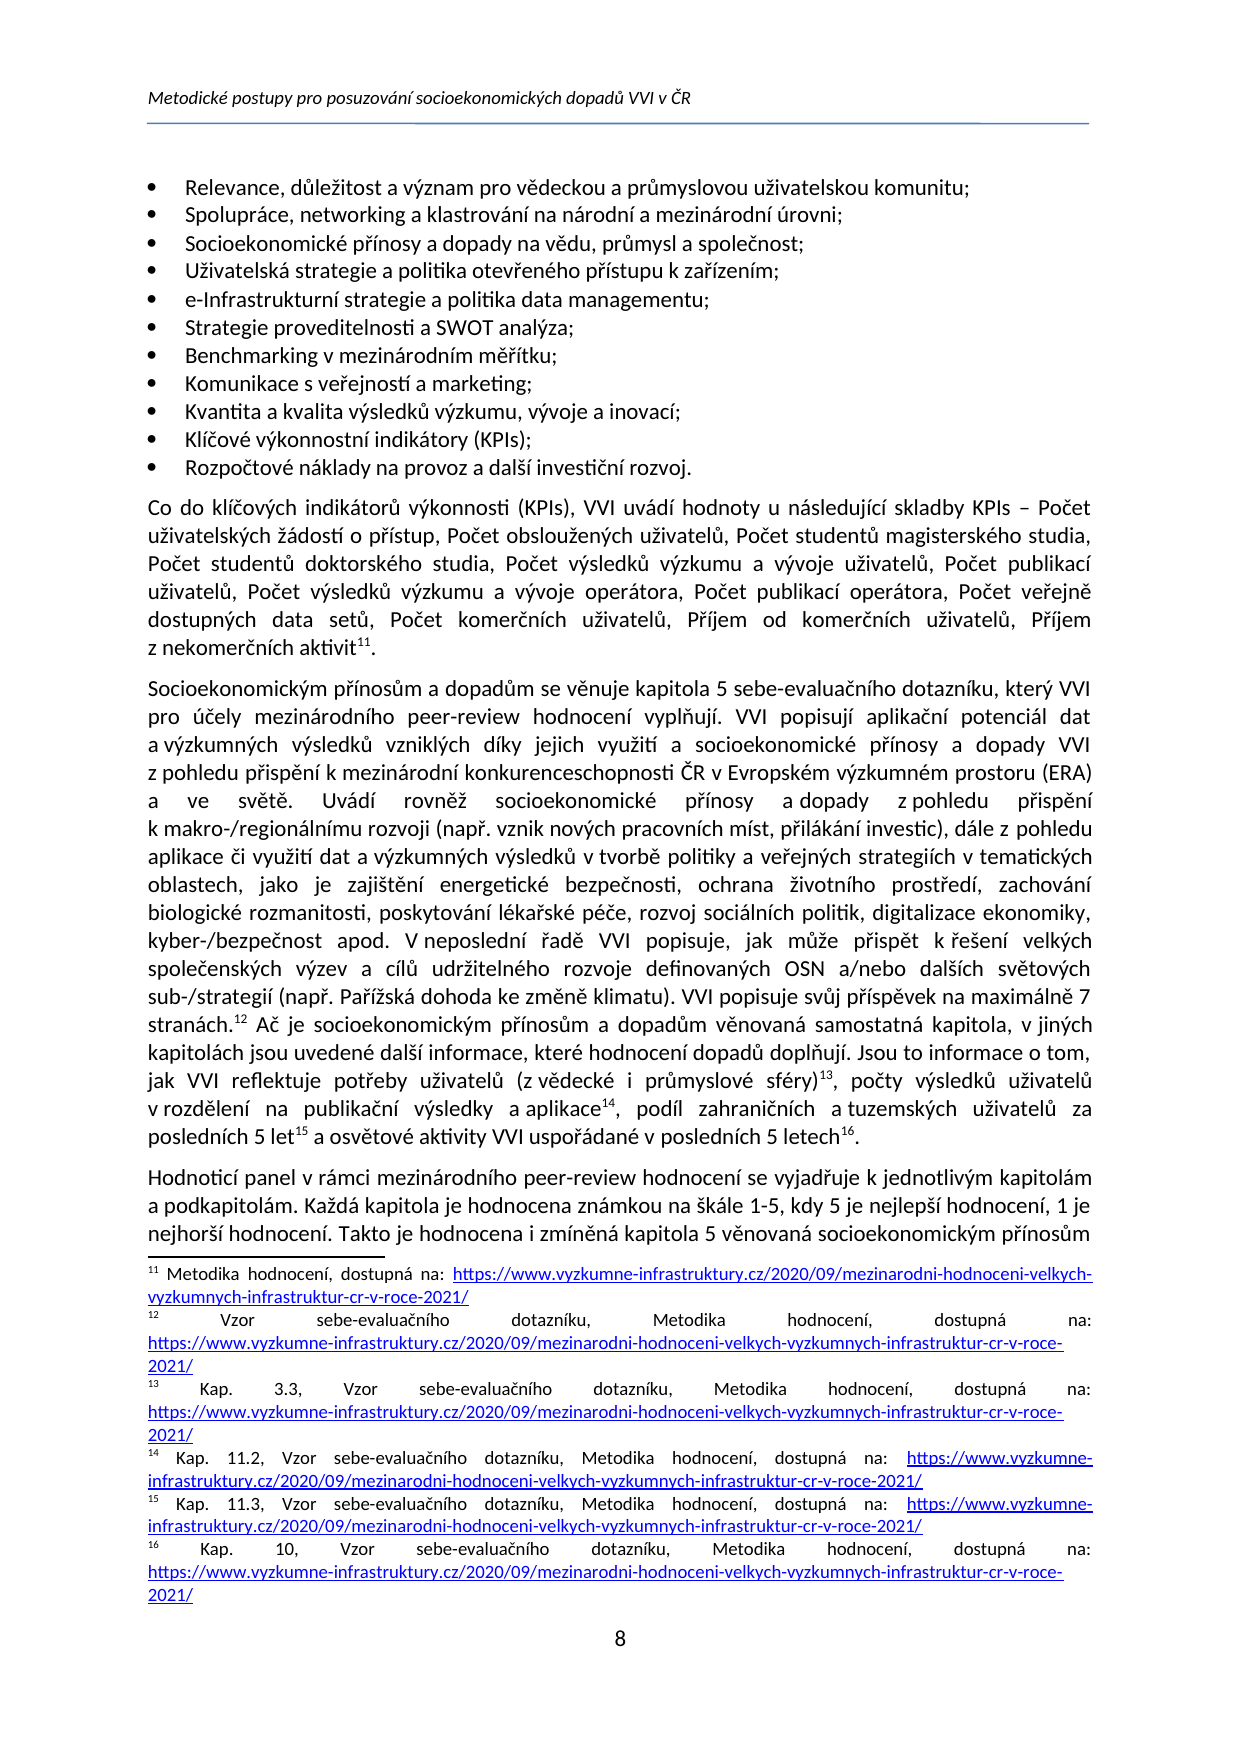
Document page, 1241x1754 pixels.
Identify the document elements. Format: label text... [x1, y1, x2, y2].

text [148, 1163, 1093, 1247]
list Klíčové výkonnostní indikátory (KPIs); [148, 425, 1093, 453]
list Kvantita a kvalita výsledků výzkumu, vývoje a inovací; [148, 397, 1093, 425]
list Komunikace s veřejností a marketing; [148, 369, 1093, 397]
list Strategie proveditelnosti a SWOT analýza; [148, 313, 1093, 341]
list e-Infrastrukturní strategie a politika data managementu; [148, 285, 1093, 313]
list Uživatelská strategie a politika otevřeného přístupu k zařízením; [148, 257, 1093, 285]
text Co do klíčových indikátorů výkonnosti (KPIs), VVI uvádí hodnoty u následující skladby KPIs – Počet uživatelských žádostí o přístup, Počet obsloužených uživatelů, Počet studentů magisterského studia, Počet studentů doktorského studia, Počet výsledků výzkumu a vývoje uživatelů, Počet publikací uživatelů, Počet výsledků výzkumu a vývoje operátora, Počet publikací operátora, Počet veřejně dostupných data setů, Počet komerčních uživatelů, Příjem od komerčních uživatelů, Příjem z nekomerčních aktivit. [148, 493, 1093, 661]
text Socioekonomickým přínosům a dopadům se věnuje kapitola 5 sebe-evaluačního dotazníku, který VVI pro účely mezinárodního peer-review hodnocení vyplňují. VVI popisují aplikační potenciál dat a výzkumných výsledků vzniklých díky jejich využití a socioekonomické přínosy a dopady VVI z pohledu přispění k mezinárodní konkurenceschopnosti ČR v Evropském výzkumném prostoru (ERA) a ve světě. Uvádí rovněž socioekonomické přínosy a dopady z pohledu přispění k makro-/regionálnímu rozvoji (např. vznik nových pracovních míst, přilákání investic), dále z pohledu aplikace či využití dat a výzkumných výsledků v tvorbě politiky a veřejných strategiích v tematických oblastech, jako je zajištění energetické bezpečnosti, ochrana životního prostředí, zachování biologické rozmanitosti, poskytování lékařské péče, rozvoj sociálních politik, digitalizace ekonomiky, kyber-/bezpečnost apod. V neposlední řadě VVI popisuje, jak může přispět k řešení velkých společenských výzev a cílů udržitelného rozvoje definovaných OSN a/nebo dalších světových sub-/strategií (např. Pařížská dohoda ke změně klimatu). VVI popisuje svůj příspěvek na maximálně 7 stranách. Ač je socioekonomickým přínosům a dopadům věnovaná samostatná kapitola, v jiných kapitolách jsou uvedené další informace, které hodnocení dopadů doplňují. Jsou to informace o tom, jak VVI reflektuje potřeby uživatelů (z vědecké i průmyslové sféry), počty výsledků uživatelů v rozdělení na publikační výsledky a aplikace, podíl zahraničních a tuzemských uživatelů za posledních 5 let a osvětové aktivity VVI uspořádané v posledních 5 letech. [148, 674, 1093, 1150]
list Socioekonomické přínosy a dopady na vědu, průmysl a společnost; [148, 229, 1093, 257]
list Spolupráce, networking a klastrování na národní a mezinárodní úrovni; [148, 201, 1093, 229]
list Rozpočtové náklady na provoz a další investiční rozvoj. [148, 453, 1093, 481]
list Benchmarking v mezinárodním měřítku; [148, 341, 1093, 369]
list Relevance, důležitost a význam pro vědeckou a průmyslovou uživatelskou komunitu; [148, 173, 1093, 201]
